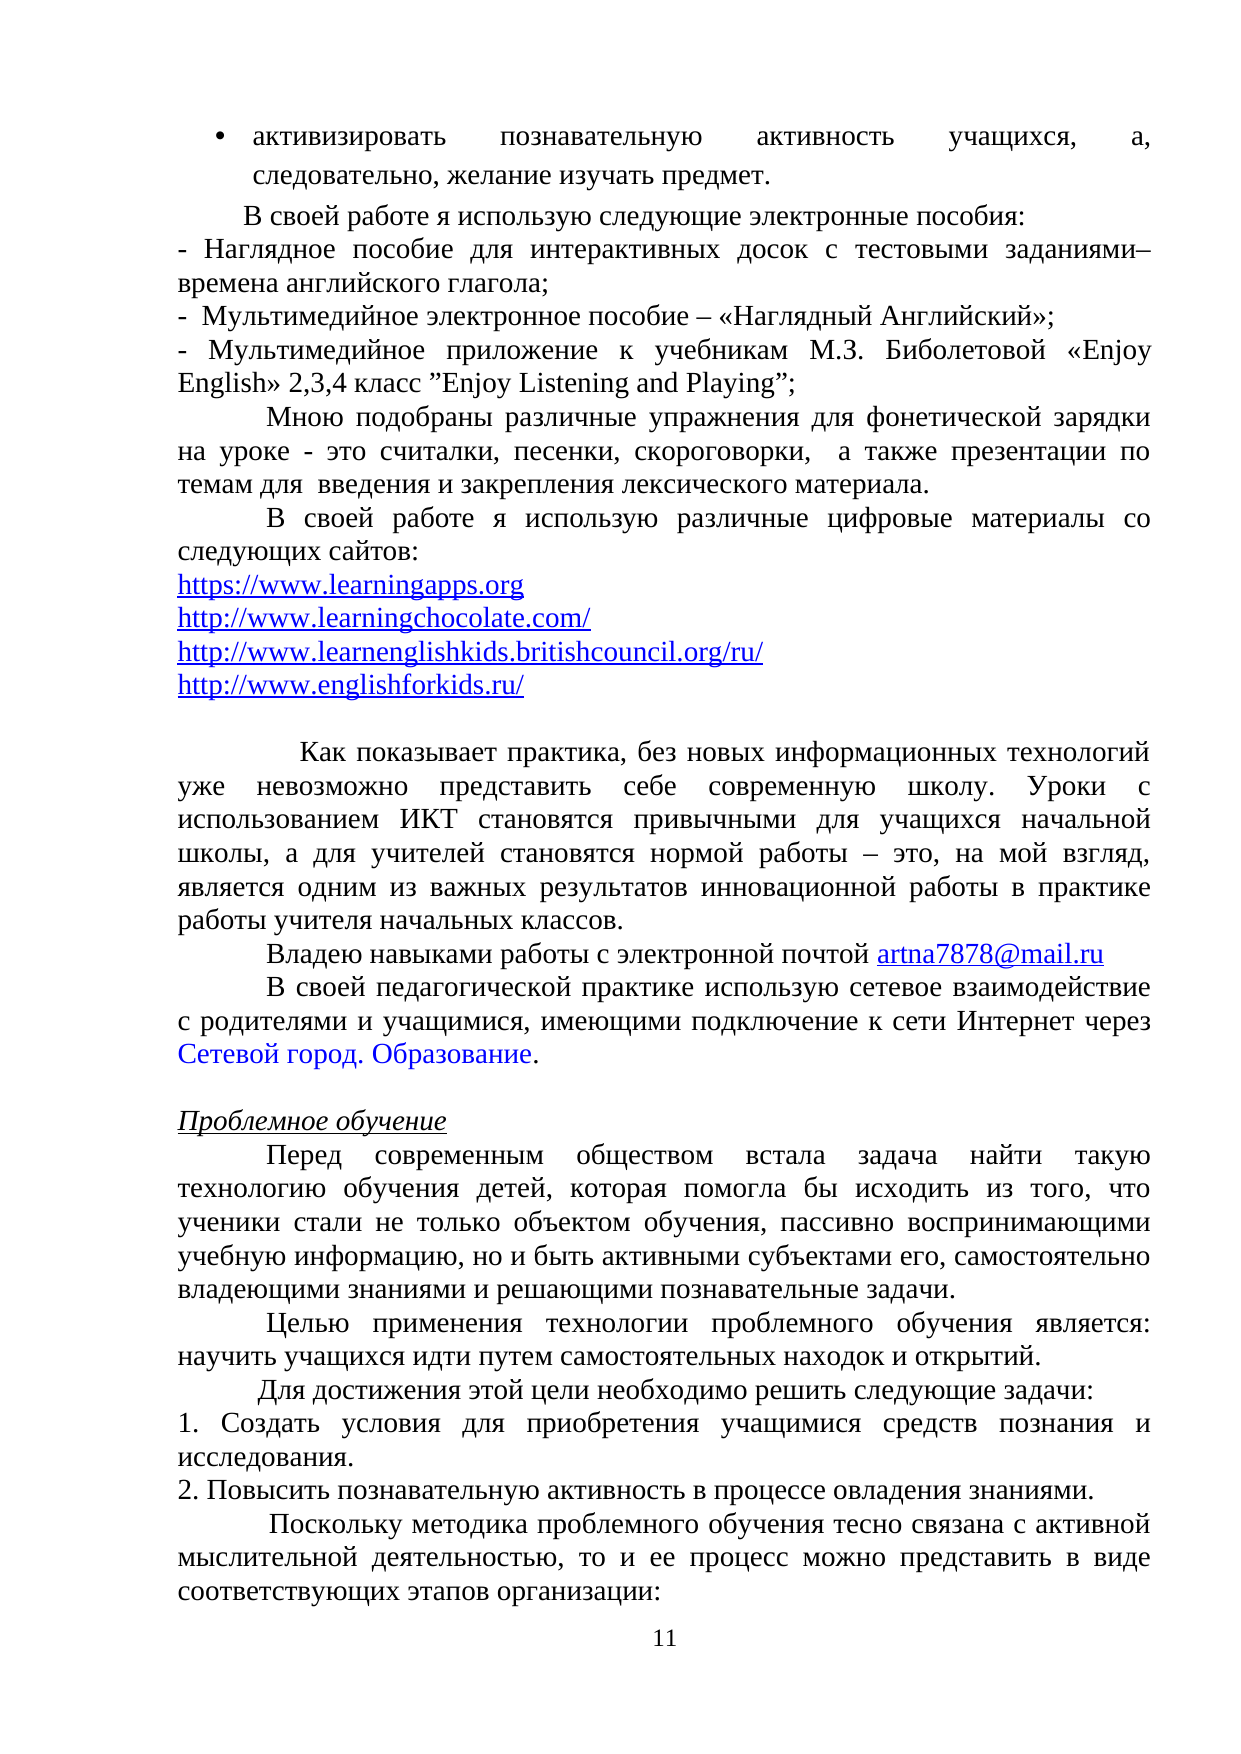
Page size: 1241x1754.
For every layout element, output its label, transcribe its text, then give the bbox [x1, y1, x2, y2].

text 1. Создать условия для приобретения учащимися средств познания и исследования. [177, 1405, 1152, 1472]
text http://www.learningchocolate.com/ [177, 600, 1152, 634]
text http://www.englishforkids.ru/ [177, 667, 1152, 701]
text Проблемное обучение [177, 1103, 1152, 1137]
text Перед современным обществом встала задача найти такую технологию обучения детей, которая помогла бы исходить из того, что ученики стали не только объектом обучения, пассивно воспринимающими учебную информацию, но и быть активными субъектами его, самостоятельно владеющими знаниями и решающими познавательные задачи. [177, 1137, 1152, 1305]
list активизировать познавательную активность учащихся, а, следовательно, желание изучать предмет. [215, 118, 1152, 190]
text - Наглядное пособие для интерактивных досок с тестовыми заданиями– времена английского глагола; [177, 231, 1152, 298]
text - Мультимедийное приложение к учебникам М.З. Биболетовой «Enjoy English» 2,3,4 класс ”Enjoy Listening and Playing”; [177, 332, 1152, 399]
text Целью применения технологии проблемного обучения является: научить учащихся идти путем самостоятельных находок и открытий. [177, 1305, 1152, 1372]
text В своей работе я использую следующие электронные пособия: [177, 198, 1152, 231]
text Для достижения этой цели необходимо решить следующие задачи: [177, 1372, 1152, 1405]
text Как показывает практика, без новых информационных технологий уже невозможно представить себе современную школу. Уроки с использованием ИКТ становятся привычными для учащихся начальной школы, а для учителей становятся нормой работы – это, на мой взгляд, является одним из важных результатов инновационной работы в практике работы учителя начальных классов. [177, 734, 1152, 936]
text В своей педагогической практике использую сетевое взаимодействие с родителями и учащимися, имеющими подключение к сети Интернет через Сетевой город. Образование. [177, 969, 1152, 1070]
text 2. Повысить познавательную активность в процессе овладения знаниями. [177, 1472, 1152, 1506]
text В своей работе я использую различные цифровые материалы со следующих сайтов: [177, 500, 1152, 567]
text https://www.learningapps.org [177, 567, 1152, 600]
text http://www.learnenglishkids.britishcouncil.org/ru/ [177, 634, 1152, 667]
text - Мультимедийное электронное пособие – «Наглядный Английский»; [177, 298, 1152, 332]
text Мною подобраны различные упражнения для фонетической зарядки на уроке - это считалки, песенки, скороговорки, а также презентации по темам для введения и закрепления лексического материала. [177, 399, 1152, 500]
text Поскольку методика проблемного обучения тесно связана с активной мыслительной деятельностью, то и ее процесс можно представить в виде соответствующих этапов организации: [177, 1506, 1152, 1607]
text Владею навыками работы с электронной почтой artna7878@mail.ru [177, 936, 1152, 969]
